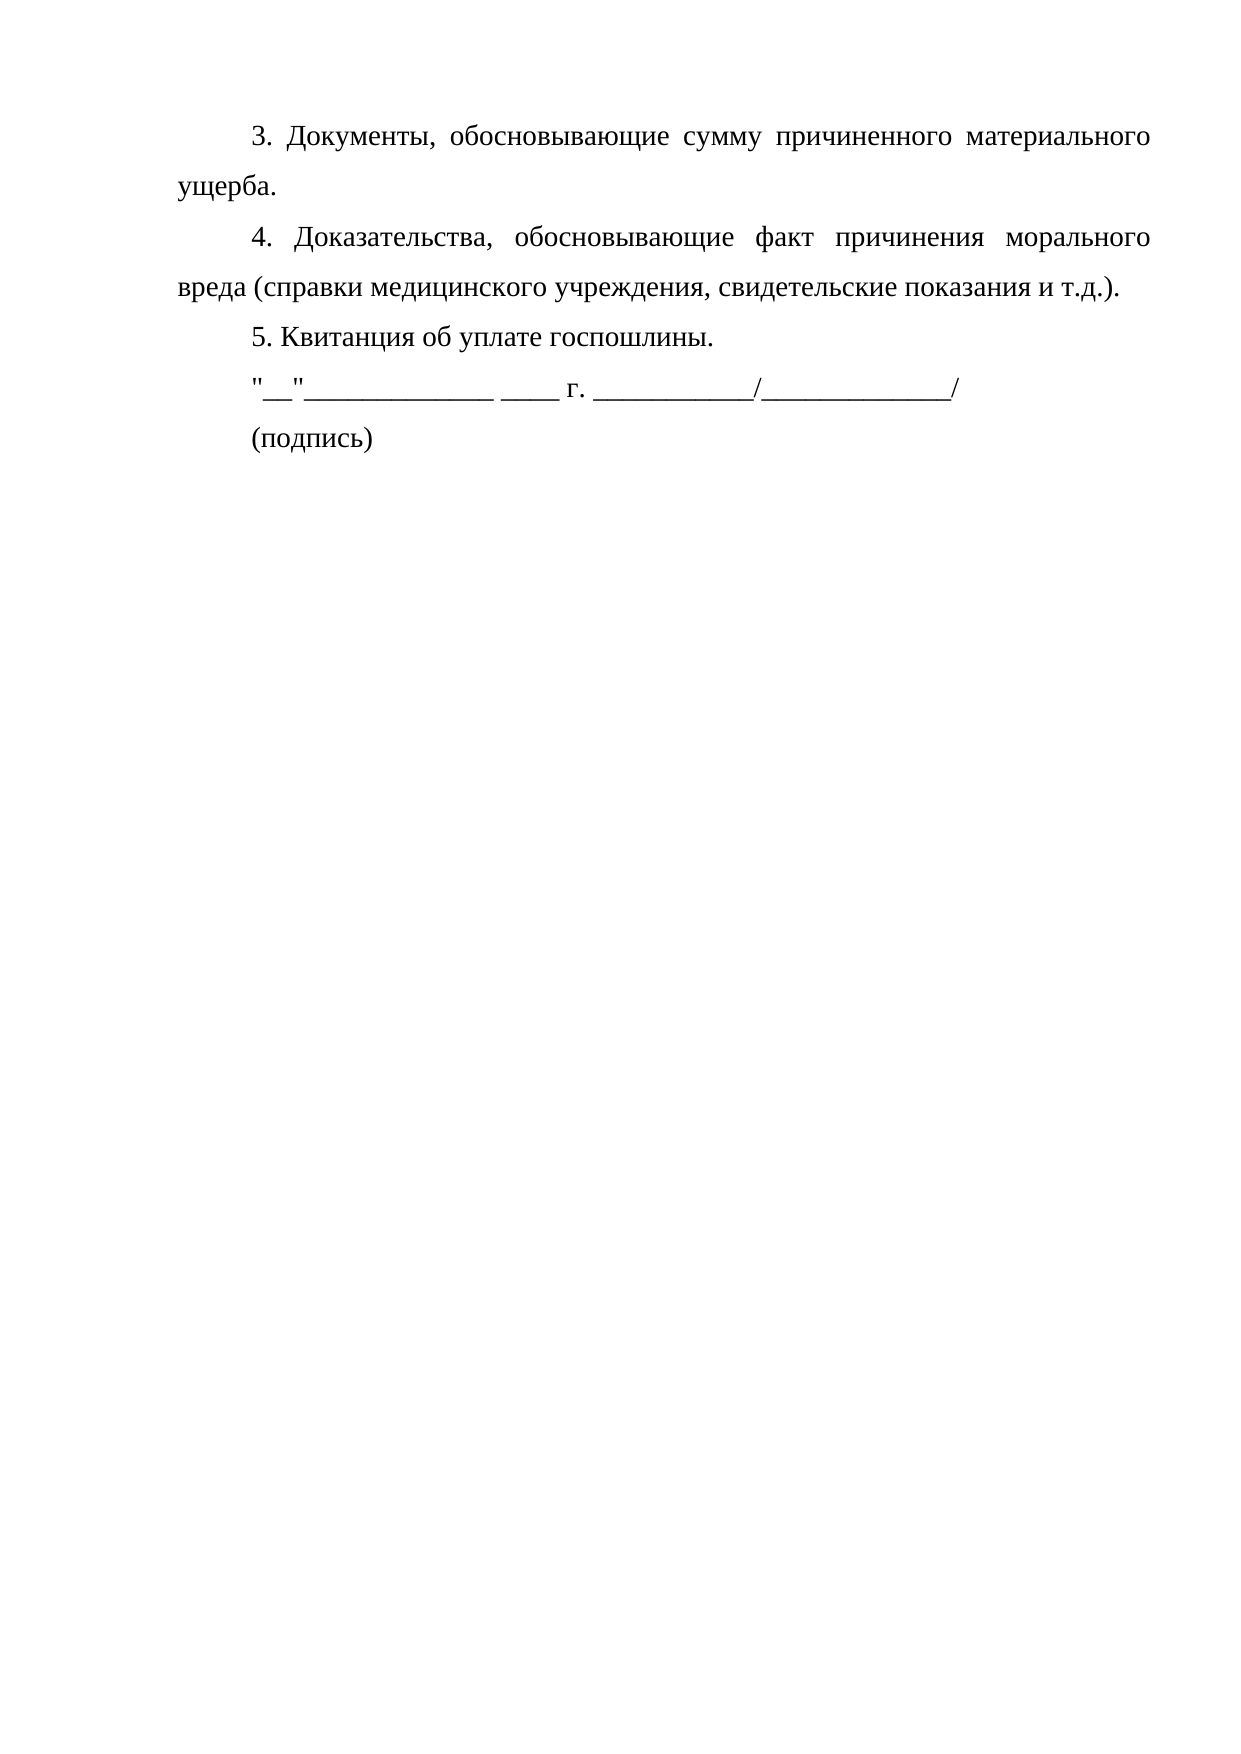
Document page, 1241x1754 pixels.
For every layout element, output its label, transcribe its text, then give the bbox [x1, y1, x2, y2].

text 4. Доказательства, обосновывающие факт причинения морального вреда (справки медицинского учреждения, свидетельские показания и т.д.). [177, 219, 1152, 303]
text 3. Документы, обосновывающие сумму причиненного материального ущерба. [177, 118, 1152, 202]
text "__"_____________ ____ г. ___________/_____________/ [177, 370, 1152, 403]
text 5. Квитанция об уплате госпошлины. [177, 319, 1152, 353]
text (подпись) [177, 420, 1152, 453]
